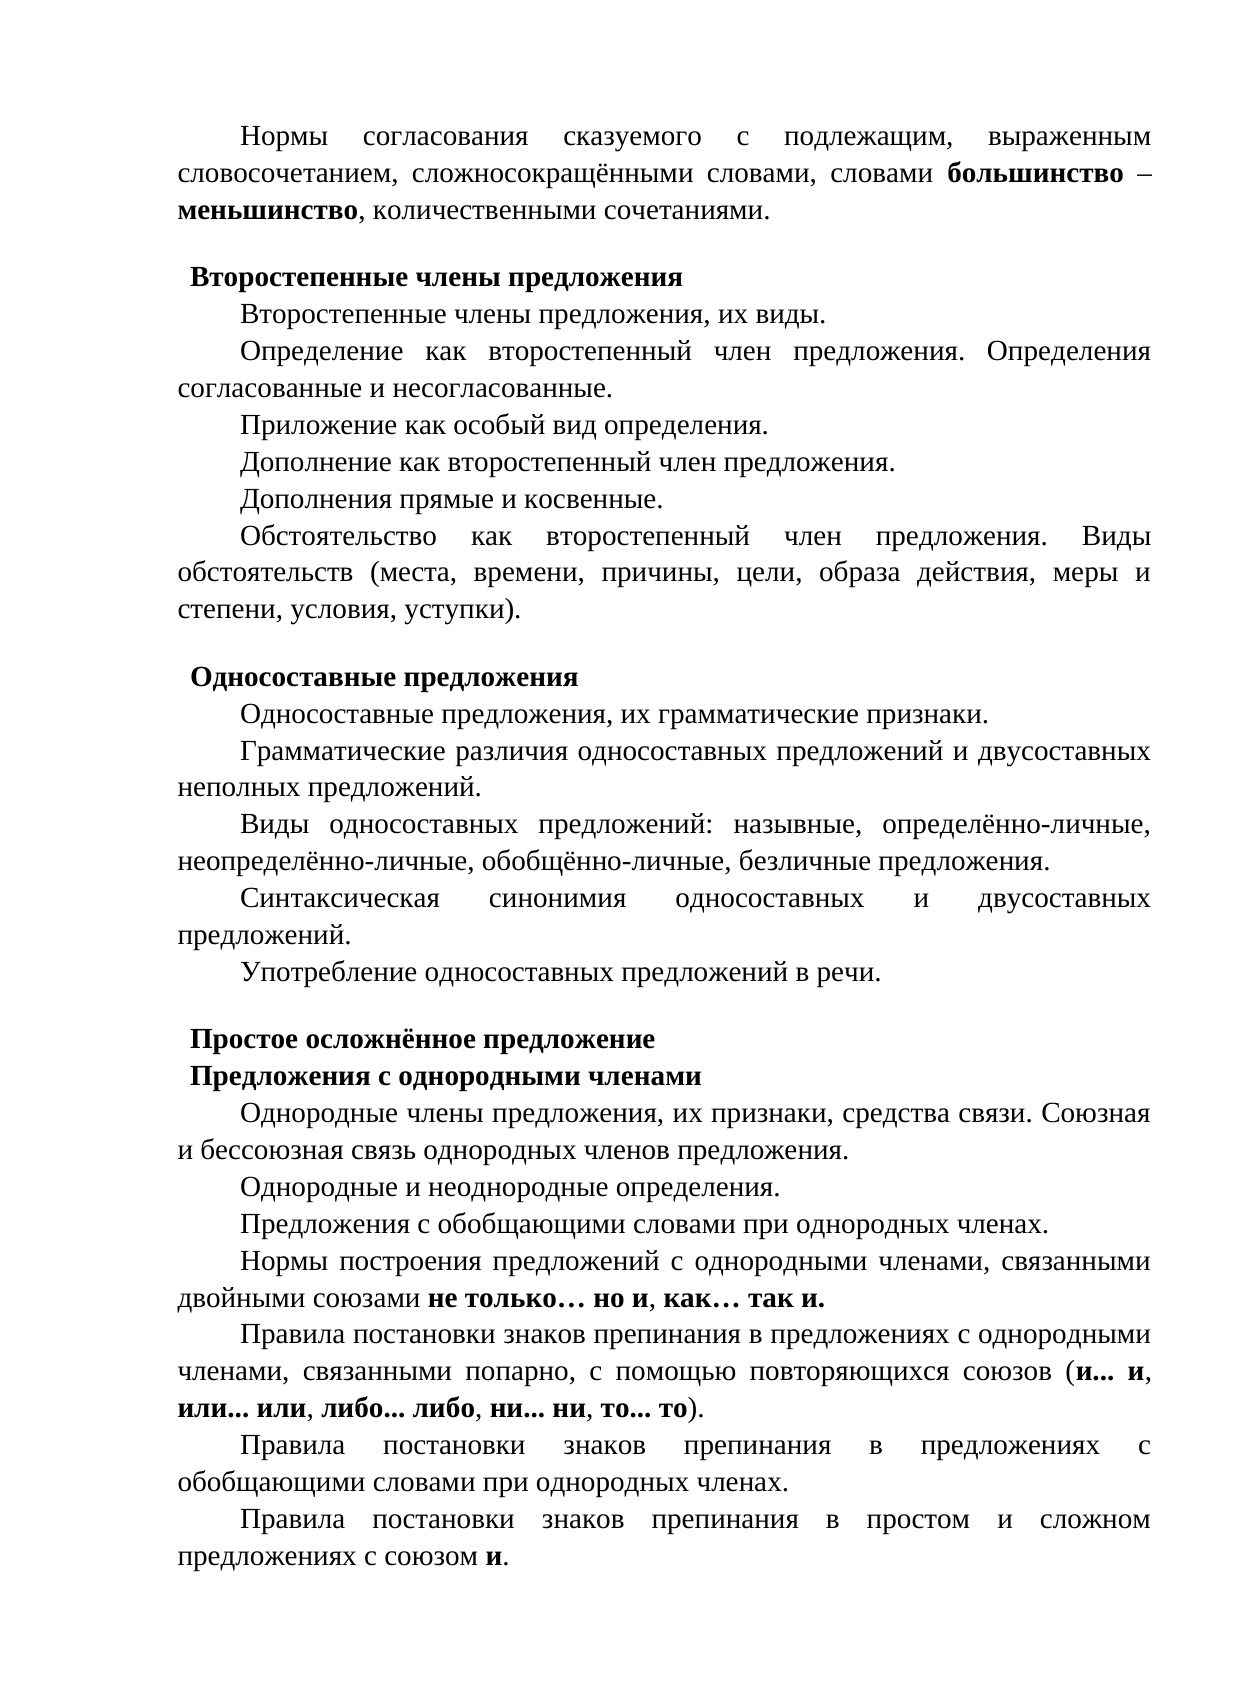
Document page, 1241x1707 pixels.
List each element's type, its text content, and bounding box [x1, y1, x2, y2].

text Употребление односоставных предложений в речи. [177, 954, 1152, 987]
text Второстепенные члены предложения, их виды. [177, 296, 1152, 330]
text Предложения с обобщающими словами при однородных членах. [177, 1206, 1152, 1239]
text Предложения с однородными членами [190, 1058, 1152, 1092]
text Второстепенные члены предложения [190, 259, 1152, 293]
text Односоставные предложения, их грамматические признаки. [177, 696, 1152, 729]
text Нормы построения предложений с однородными членами, связанными двойными союзами не только… но и, как… так и. [177, 1243, 1152, 1313]
text Приложение как особый вид определения. [177, 407, 1152, 441]
text Правила постановки знаков препинания в предложениях с однородными членами, связанными попарно, с помощью повторяющихся союзов (и... и, или... или, либo... либo, ни... ни, тo... тo). [177, 1317, 1152, 1424]
text Нормы согласования сказуемого с подлежащим, выраженным словосочетанием, сложносокращёнными словами, словами большинство – меньшинство, количественными сочетаниями. [177, 118, 1152, 225]
text Правила постановки знаков препинания в предложениях с обобщающими словами при однородных членах. [177, 1427, 1152, 1498]
text Односоставные предложения [190, 659, 1152, 692]
text Дополнения прямые и косвенные. [177, 481, 1152, 514]
text Синтаксическая синонимия односоставных и двусоставных предложений. [177, 880, 1152, 951]
text Дополнение как второстепенный член предложения. [177, 444, 1152, 477]
text Грамматические различия односоставных предложений и двусоставных неполных предложений. [177, 733, 1152, 803]
text Простое осложнённое предложение [190, 1022, 1152, 1055]
text Однородные и неоднородные определения. [177, 1169, 1152, 1203]
text Определение как второстепенный член предложения. Определения согласованные и несогласованные. [177, 333, 1152, 404]
text Однородные члены предложения, их признаки, средства связи. Союзная и бессоюзная связь однородных членов предложения. [177, 1095, 1152, 1166]
text Виды односоставных предложений: назывные, определённо-личные, неопределённо-личные, обобщённо-личные, безличные предложения. [177, 806, 1152, 877]
text Правила постановки знаков препинания в простом и сложном предложениях с союзом и. [177, 1501, 1152, 1571]
text Обстоятельство как второстепенный член предложения. Виды обстоятельств (места, времени, причины, цели, образа действия, меры и степени, условия, уступки). [177, 518, 1152, 625]
